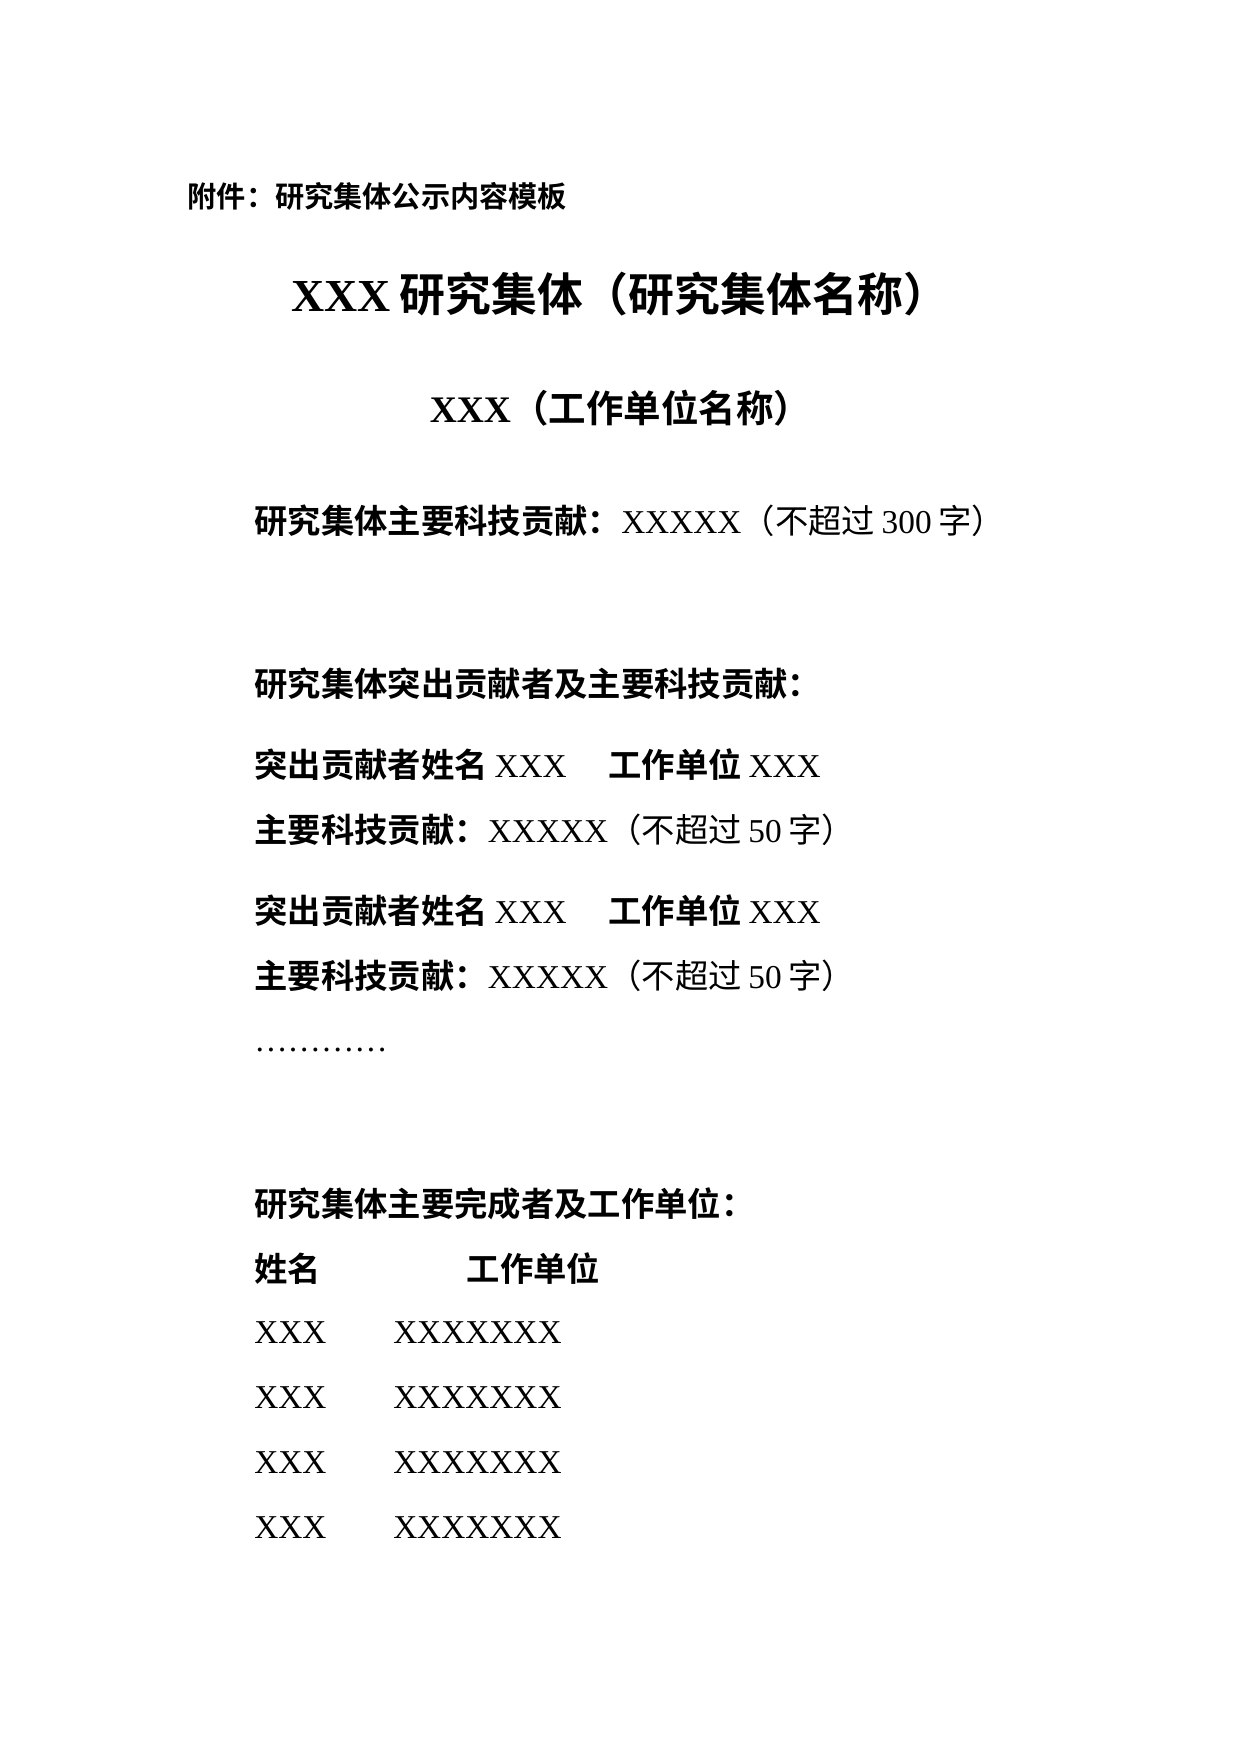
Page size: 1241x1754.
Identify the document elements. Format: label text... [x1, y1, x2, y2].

text 主要科技贡献：XXXXX（不超过50字） [187, 796, 1053, 861]
text 研究集体主要完成者及工作单位： [187, 1169, 1053, 1234]
text XXX XXXXXXX [187, 1299, 1053, 1364]
text XXX XXXXXXX [187, 1429, 1053, 1494]
text 附件：研究集体公示内容模板 [187, 162, 1053, 227]
text ………… [187, 1007, 1053, 1072]
text 研究集体主要科技贡献：XXXXX（不超过300字） [187, 487, 1053, 552]
text XXX（工作单位名称） [187, 373, 1053, 438]
text 主要科技贡献：XXXXX（不超过50字） [187, 942, 1053, 1007]
text XXX XXXXXXX [187, 1494, 1053, 1559]
text XXX研究集体（研究集体名称） [187, 243, 1053, 341]
text 突出贡献者姓名XXX 工作单位XXX [187, 877, 1053, 942]
text 姓名 工作单位 [187, 1234, 1053, 1299]
text 研究集体突出贡献者及主要科技贡献： [187, 649, 1053, 714]
text 突出贡献者姓名XXX 工作单位XXX [187, 731, 1053, 796]
text XXX XXXXXXX [187, 1364, 1053, 1429]
